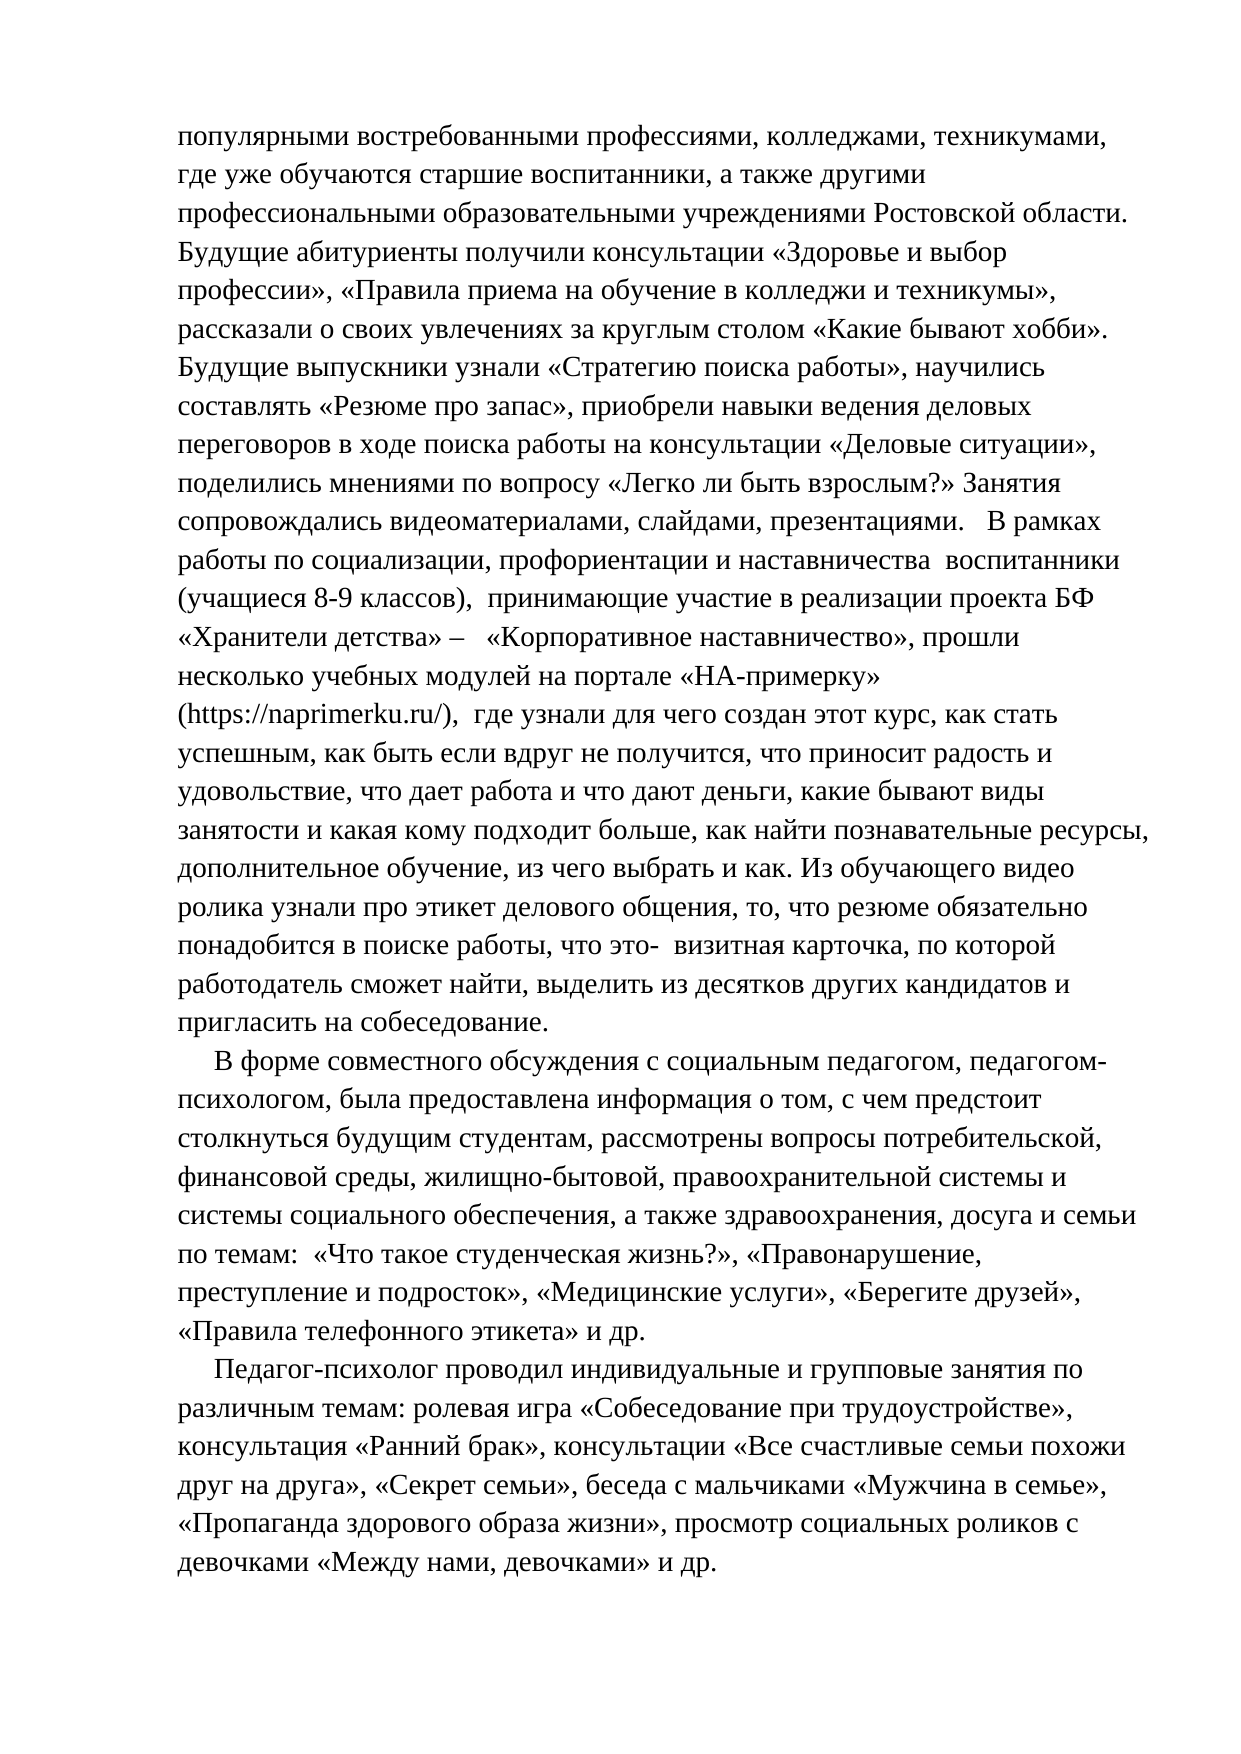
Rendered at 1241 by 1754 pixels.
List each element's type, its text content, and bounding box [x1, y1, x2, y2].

text Педагог-психолог проводил индивидуальные и групповые занятия по различным темам: ролевая игра «Собеседование при трудоустройстве», консультация «Ранний брак», консультации «Все счастливые семьи похожи друг на друга», «Секрет семьи», беседа с мальчиками «Мужчина в семье», «Пропаганда здорового образа жизни», просмотр социальных роликов с девочками «Между нами, девочками» и др. [177, 1351, 1152, 1578]
text В форме совместного обсуждения с социальным педагогом, педагогом-психологом, была предоставлена информация о том, с чем предстоит столкнуться будущим студентам, рассмотрены вопросы потребительской, финансовой среды, жилищно-бытовой, правоохранительной системы и системы социального обеспечения, а также здравоохранения, досуга и семьи по темам: «Что такое студенческая жизнь?», «Правонарушение, преступление и подросток», «Медицинские услуги», «Берегите друзей», «Правила телефонного этикета» и др. [177, 1043, 1152, 1346]
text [177, 118, 1152, 1038]
